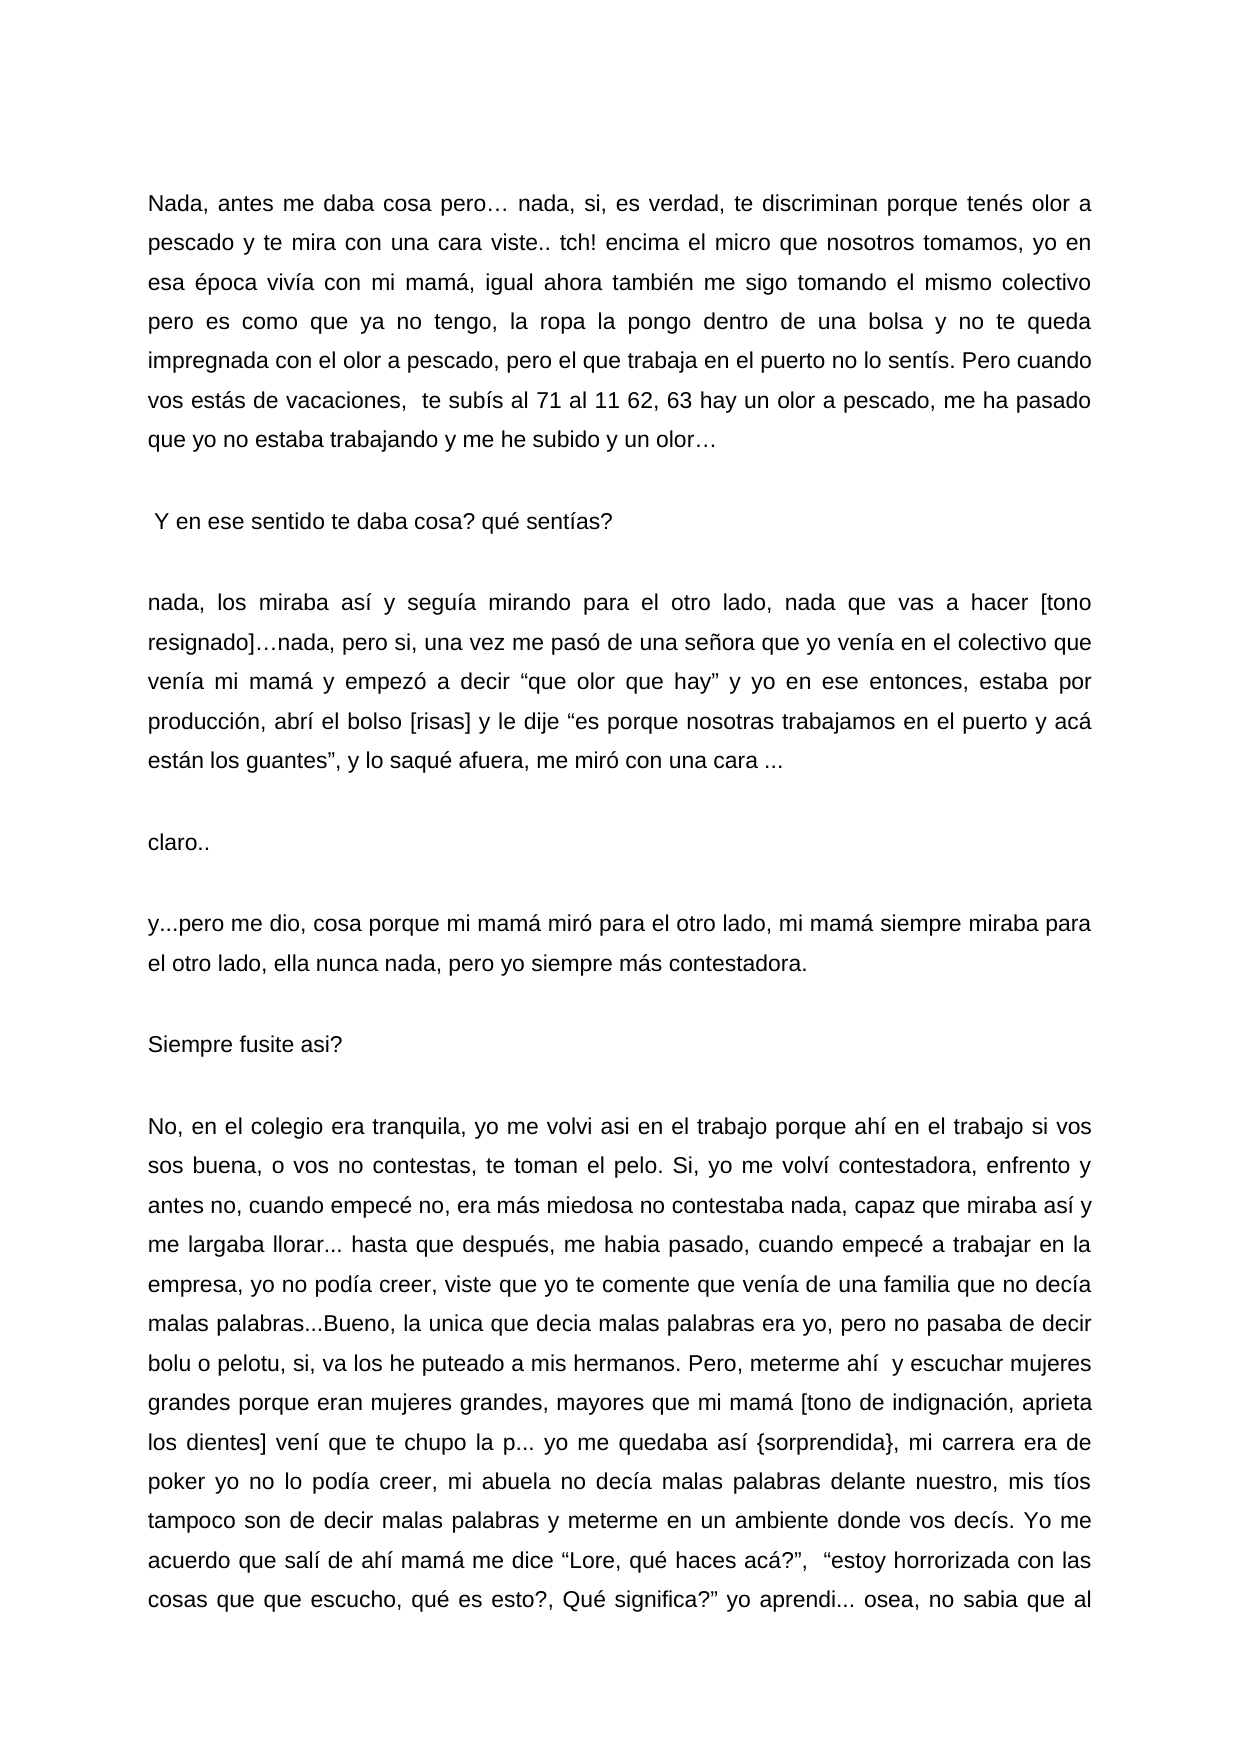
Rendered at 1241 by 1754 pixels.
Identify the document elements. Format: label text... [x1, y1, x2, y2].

text nada, los miraba así y seguía mirando para el otro lado, nada que vas a hacer [tono resignado]…nada, pero si, una vez me pasó de una señora que yo venía en el colectivo que venía mi mamá y empezó a decir “que olor que hay” y yo en ese entonces, estaba por producción, abrí el bolso [risas] y le dije “es porque nosotras trabajamos en el puerto y acá están los guantes”, y lo saqué afuera, me miró con una cara ... [148, 589, 1093, 774]
text claro.. [148, 829, 1093, 855]
text Y en ese sentido te daba cosa? qué sentías? [148, 508, 1093, 534]
text y...pero me dio, cosa porque mi mamá miró para el otro lado, mi mamá siempre miraba para el otro lado, ella nunca nada, pero yo siempre más contestadora. [148, 910, 1093, 976]
text Nada, antes me daba cosa pero… nada, si, es verdad, te discriminan porque tenés olor a pescado y te mira con una cara viste.. tch! encima el micro que nosotros tomamos, yo en esa época vivía con mi mamá, igual ahora también me sigo tomando el mismo colectivo pero es como que ya no tengo, la ropa la pongo dentro de una bolsa y no te queda impregnada con el olor a pescado, pero el que trabaja en el puerto no lo sentís. Pero cuando vos estás de vacaciones, te subís al 71 al 11 62, 63 hay un olor a pescado, me ha pasado que yo no estaba trabajando y me he subido y un olor… [148, 189, 1093, 453]
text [148, 1113, 1093, 1613]
text Siempre fusite asi? [148, 1031, 1093, 1057]
